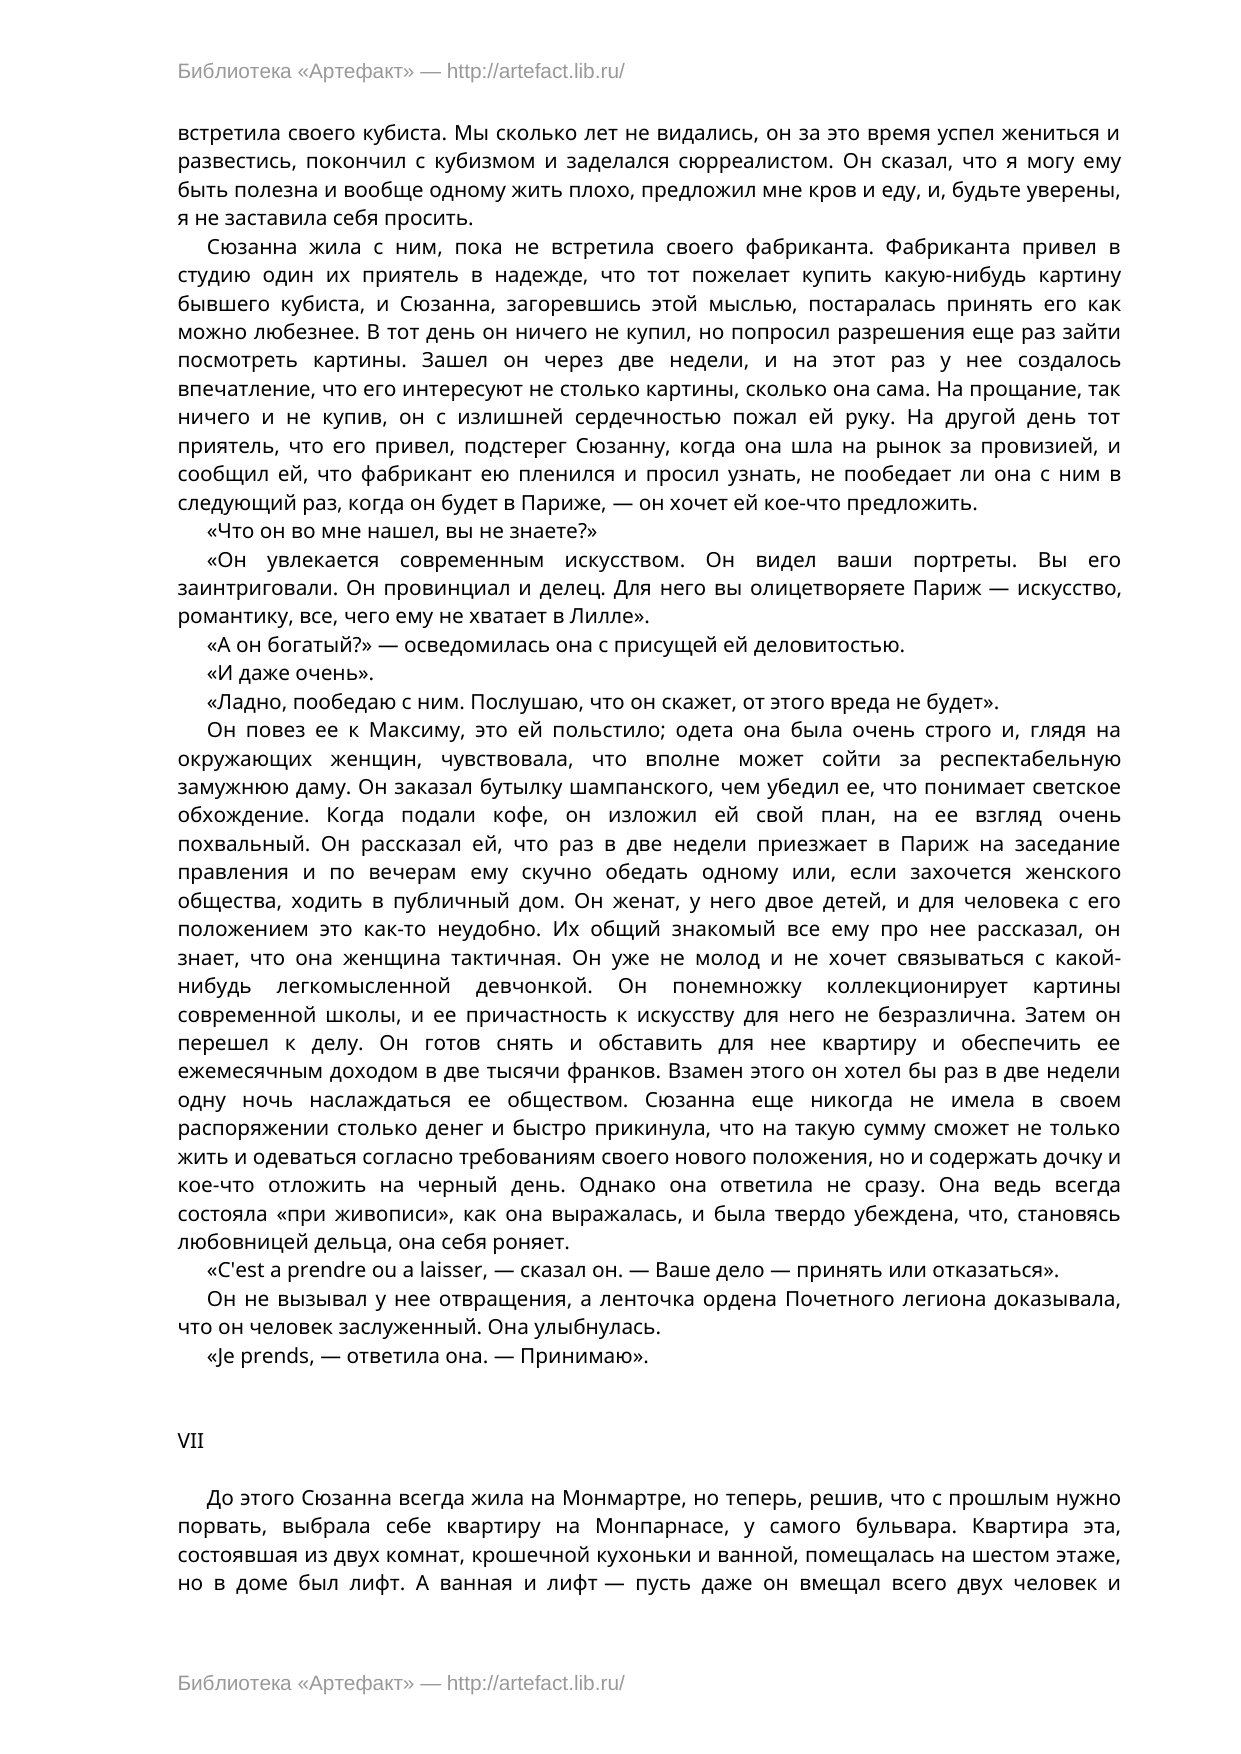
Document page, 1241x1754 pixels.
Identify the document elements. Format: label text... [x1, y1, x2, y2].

text «А он богатый?» — осведомилась она с присущей ей деловитостью. [177, 630, 1122, 658]
text Он не вызывал у нее отвращения, а ленточка ордена Почетного легиона доказывала, что он человек заслуженный. Она улыбнулась. [177, 1284, 1122, 1341]
text «Что он во мне нашел, вы не знаете?» [177, 516, 1122, 545]
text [177, 118, 1122, 232]
text Он повез ее к Максиму, это ей польстило; одета она была очень строго и, глядя на окружающих женщин, чувствовала, что вполне может сойти за респектабельную замужнюю даму. Он заказал бутылку шампанского, чем убедил ее, что понимает светское обхождение. Когда подали кофе, он изложил ей свой план, на ее взгляд очень похвальный. Он рассказал ей, что раз в две недели приезжает в Париж на заседание правления и по вечерам ему скучно обедать одному или, если захочется женского общества, ходить в публичный дом. Он женат, у него двое детей, и для человека с его положением это как-то неудобно. Их общий знакомый все ему про нее рассказал, он знает, что она женщина тактичная. Он уже не молод и не хочет связываться с какой-нибудь легкомысленной девчонкой. Он понемножку коллекционирует картины современной школы, и ее причастность к искусству для него не безразлична. Затем он перешел к делу. Он готов снять и обставить для нее квартиру и обеспечить ее ежемесячным доходом в две тысячи франков. Взамен этого он хотел бы раз в две недели одну ночь наслаждаться ее обществом. Сюзанна еще никогда не имела в своем распоряжении столько денег и быстро прикинула, что на такую сумму сможет не только жить и одеваться согласно требованиям своего нового положения, но и содержать дочку и кое-что отложить на черный день. Однако она ответила не сразу. Она ведь всегда состояла «при живописи», как она выражалась, и была твердо убеждена, что, становясь любовницей дельца, она себя роняет. [177, 715, 1122, 1256]
subtitle VII [177, 1426, 1122, 1455]
text «C'est a prendre ou a laisser, — сказал он. — Ваше дело — принять или отказаться». [177, 1256, 1122, 1284]
text «Он увлекается современным искусством. Он видел ваши портреты. Вы его заинтриговали. Он провинциал и делец. Для него вы олицетворяете Париж — искусство, романтику, все, чего ему не хватает в Лилле». [177, 545, 1122, 630]
text «И даже очень». [177, 658, 1122, 687]
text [177, 1483, 1122, 1597]
text Сюзанна жила с ним, пока не встретила своего фабриканта. Фабриканта привел в студию один их приятель в надежде, что тот пожелает купить какую-нибудь картину бывшего кубиста, и Сюзанна, загоревшись этой мыслью, постаралась принять его как можно любезнее. В тот день он ничего не купил, но попросил разрешения еще раз зайти посмотреть картины. Зашел он через две недели, и на этот раз у нее создалось впечатление, что его интересуют не столько картины, сколько она сама. На прощание, так ничего и не купив, он с излишней сердечностью пожал ей руку. На другой день тот приятель, что его привел, подстерег Сюзанну, когда она шла на рынок за провизией, и сообщил ей, что фабрикант ею пленился и просил узнать, не пообедает ли она с ним в следующий раз, когда он будет в Париже, — он хочет ей кое-что предложить. [177, 232, 1122, 516]
text «Ладно, пообедаю с ним. Послушаю, что он скажет, от этого вреда не будет». [177, 687, 1122, 715]
text «Je prends, — ответила она. — Принимаю». [177, 1341, 1122, 1369]
